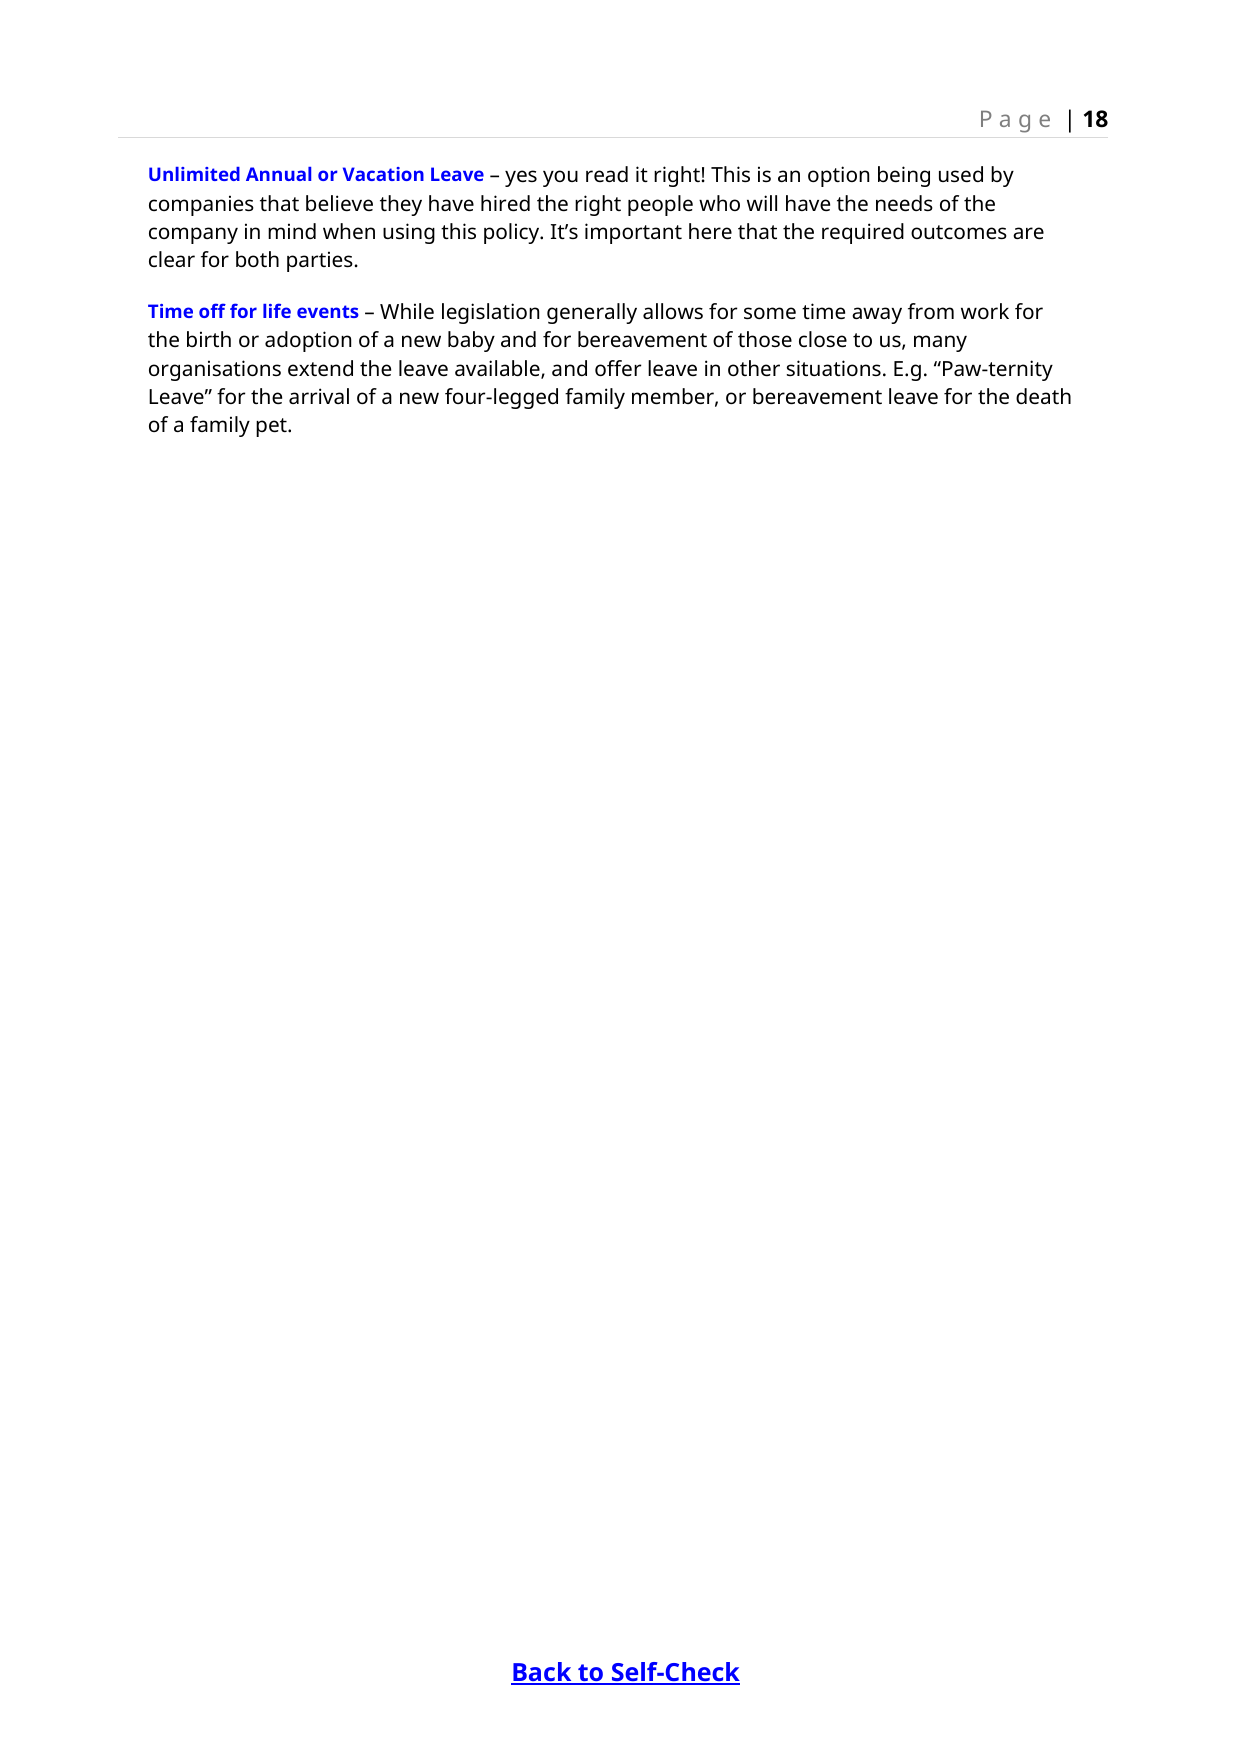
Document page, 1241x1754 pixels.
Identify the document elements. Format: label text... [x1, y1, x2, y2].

text Unlimited Annual or Vacation Leave – yes you read it right! This is an option being used by companies that believe they have hired the right people who will have the needs of the company in mind when using this policy. It’s important here that the required outcomes are clear for both parties. [148, 160, 1078, 274]
text Time off for life events – While legislation generally allows for some time away from work for the birth or adoption of a new baby and for bereavement of those close to us, many organisations extend the leave available, and offer leave in other situations. E.g. “Paw-ternity Leave” for the arrival of a new four-legged family member, or bereavement leave for the death of a family pet. [148, 297, 1078, 439]
